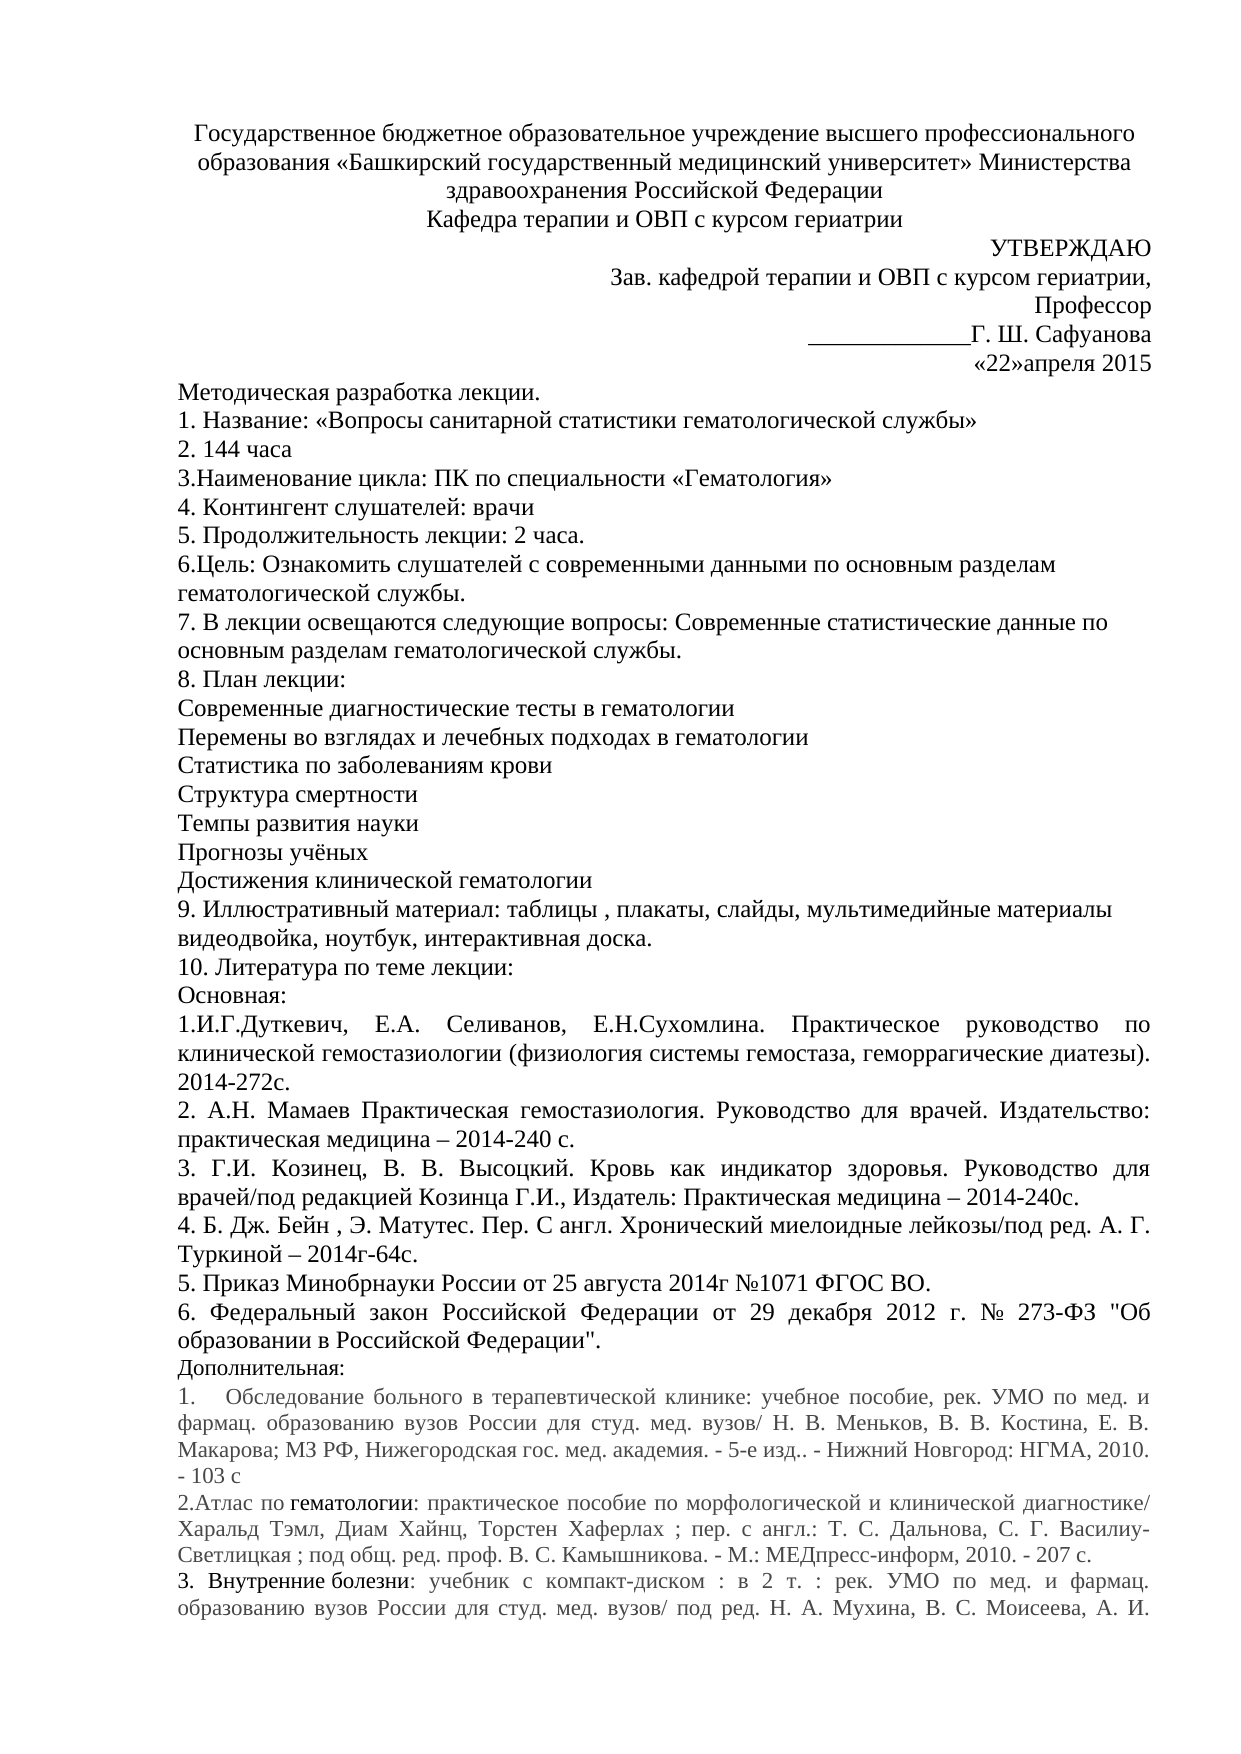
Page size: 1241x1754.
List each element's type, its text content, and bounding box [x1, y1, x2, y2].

text Кафедра терапии и ОВП с курсом гериатрии [177, 204, 1152, 233]
text 1. Название: «Вопросы санитарной статистики гематологической службы» [177, 406, 1152, 434]
text Основная: [177, 981, 1152, 1009]
text Государственное бюджетное образовательное учреждение высшего профессионального образования «Башкирский государственный медицинский университет» Министерства здравоохранения Российской Федерации [177, 118, 1152, 204]
text Методическая разработка лекции. [177, 377, 1152, 406]
text 3. Г.И. Козинец, В. В. Высоцкий. Кровь как индикатор здоровья. Руководство для врачей/под редакцией Козинца Г.И., Издатель: Практическая медицина – 2014-240с. [177, 1153, 1152, 1211]
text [177, 1568, 1152, 1620]
text 5. Приказ Минобрнауки России от 25 августа 2014г №1071 ФГОС ВО. [177, 1268, 1152, 1297]
text Темпы развития науки [177, 808, 1152, 837]
text 4. Контингент слушателей: врачи [177, 492, 1152, 521]
text Достижения клинической гематологии [177, 866, 1152, 894]
text 2. А.Н. Мамаев Практическая гемостазиология. Руководство для врачей. Издательство: практическая медицина – 2014-240 с. [177, 1096, 1152, 1153]
text 8. План лекции: [177, 664, 1152, 693]
text «22»апреля 2015 [177, 348, 1152, 377]
text 1. Обследование больного в терапевтической клинике: учебное пособие, рек. УМО по мед. и фармац. образованию вузов России для студ. мед. вузов/ Н. В. Меньков, В. В. Костина, Е. В. Макарова; МЗ РФ, Нижегородская гос. мед. академия. - 5-е изд.. - Нижний Новгород: НГМА, 2010. - 103 с [177, 1381, 1152, 1488]
text 2.Атлас по гематологии: практическое пособие по морфологической и клинической диагностике/ Харальд Тэмл, Диам Хайнц, Торстен Хаферлах ; пер. с англ.: Т. С. Дальнова, С. Г. Василиу-Светлицкая ; под общ. ред. проф. В. С. Камышникова. - М.: МЕДпресс-информ, 2010. - 207 с. [177, 1488, 1152, 1568]
text Дополнительная: [177, 1354, 1152, 1381]
text 2. 144 часа [177, 434, 1152, 463]
text Профессор [177, 291, 1152, 319]
text 1.И.Г.Дуткевич, Е.А. Селиванов, Е.Н.Сухомлина. Практическое руководство по клинической гемостазиологии (физиология системы гемостаза, геморрагические диатезы). 2014-272с. [177, 1009, 1152, 1096]
text Прогнозы учёных [177, 837, 1152, 866]
text УТВЕРЖДАЮ [177, 233, 1152, 262]
text 6.Цель: Ознакомить слушателей с современными данными по основным разделам гематологической службы. [177, 549, 1152, 607]
text Статистика по заболеваниям крови [177, 751, 1152, 779]
text Структура смертности [177, 779, 1152, 808]
text Зав. кафедрой терапии и ОВП с курсом гериатрии, [177, 262, 1152, 291]
text _____________Г. Ш. Сафуанова [177, 319, 1152, 348]
text 5. Продолжительность лекции: 2 часа. [177, 521, 1152, 549]
text 10. Литература по теме лекции: [177, 952, 1152, 981]
text Перемены во взглядах и лечебных подходах в гематологии [177, 722, 1152, 751]
text Современные диагностические тесты в гематологии [177, 693, 1152, 722]
text 3.Наименование цикла: ПК по специальности «Гематология» [177, 463, 1152, 492]
text 7. В лекции освещаются следующие вопросы: Современные статистические данные по основным разделам гематологической службы. [177, 607, 1152, 664]
text 6. Федеральный закон Российской Федерации от 29 декабря 2012 г. № 273-ФЗ "Об образовании в Российской Федерации". [177, 1297, 1152, 1354]
text 9. Иллюстративный материал: таблицы , плакаты, слайды, мультимедийные материалы видеодвойка, ноутбук, интерактивная доска. [177, 894, 1152, 952]
text 4. Б. Дж. Бейн , Э. Матутес. Пер. С англ. Хронический миелоидные лейкозы/под ред. А. Г. Туркиной – 2014г-64с. [177, 1211, 1152, 1268]
